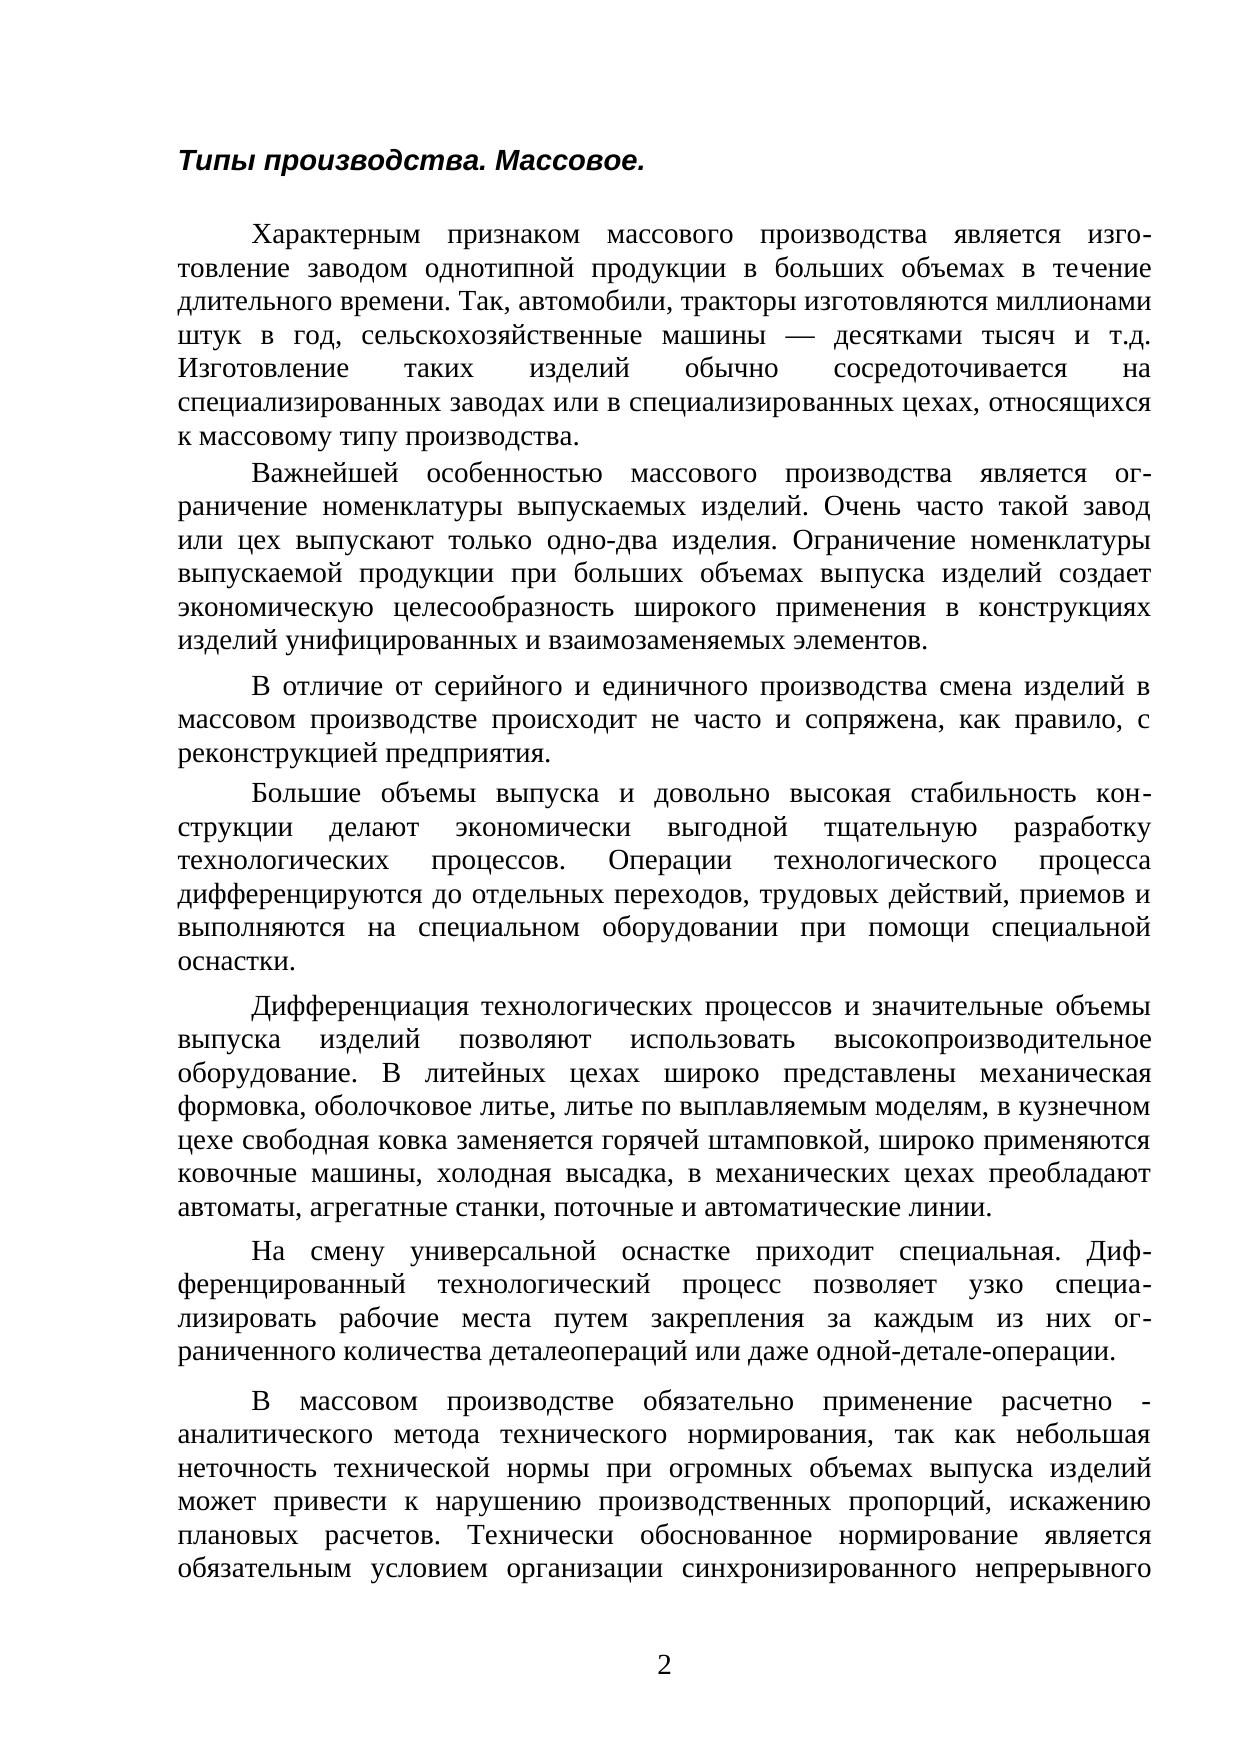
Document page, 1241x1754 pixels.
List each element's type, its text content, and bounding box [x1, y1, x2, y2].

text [177, 1383, 1152, 1584]
text Дифференциация технологических процессов и значительные объемы выпуска изделий позволяют использовать высокопроизводительное оборудование. В литейных цехах широко представлены механическая формовка, оболочковое литье, литье по выплавляемым моделям, в кузнечном цехе свободная ковка заменяется горячей штамповкой, широко применяются ковочные машины, холодная высадка, в механических цехах преобладают автоматы, агрегатные станки, поточные и автоматические линии. [177, 988, 1152, 1223]
subtitle Типы производства. Массовое. [177, 143, 1152, 177]
text Важнейшей особенностью массового производства является ограничение номенклатуры выпускаемых изделий. Очень часто такой завод или цех выпускают только одно-два изделия. Ограничение номенклатуры выпускаемой продукции при больших объемах выпуска изделий создает экономическую целесообразность широкого применения в конструкциях изделий унифицированных и взаимозаменяемых элементов. [177, 455, 1152, 656]
text На смену универсальной оснастке приходит специальная. Дифференцированный технологический процесс позволяет узко специализировать рабочие места путем закрепления за каждым из них ограниченного количества деталеопераций или даже одной-детале-операции. [177, 1233, 1152, 1367]
text В отличие от серийного и единичного производства смена изделий в массовом производстве происходит не часто и сопряжена, как правило, с реконструкцией предприятия. [177, 668, 1152, 769]
text Большие объемы выпуска и довольно высокая стабильность конструкции делают экономически выгодной тщательную разработку технологических процессов. Операции технологического процесса дифференцируются до отдельных переходов, трудовых действий, приемов и выполняются на специальном оборудовании при помощи специальной оснастки. [177, 775, 1152, 976]
text Характерным признаком массового производства является изготовление заводом однотипной продукции в больших объемах в течение длительного времени. Так, автомобили, тракторы изготовляются миллионами штук в год, сельскохозяйственные машины — десятками тысяч и т.д. Изготовление таких изделий обычно сосредоточивается на специализированных заводах или в специализированных цехах, относящихся к массовому типу производства. [177, 216, 1152, 451]
